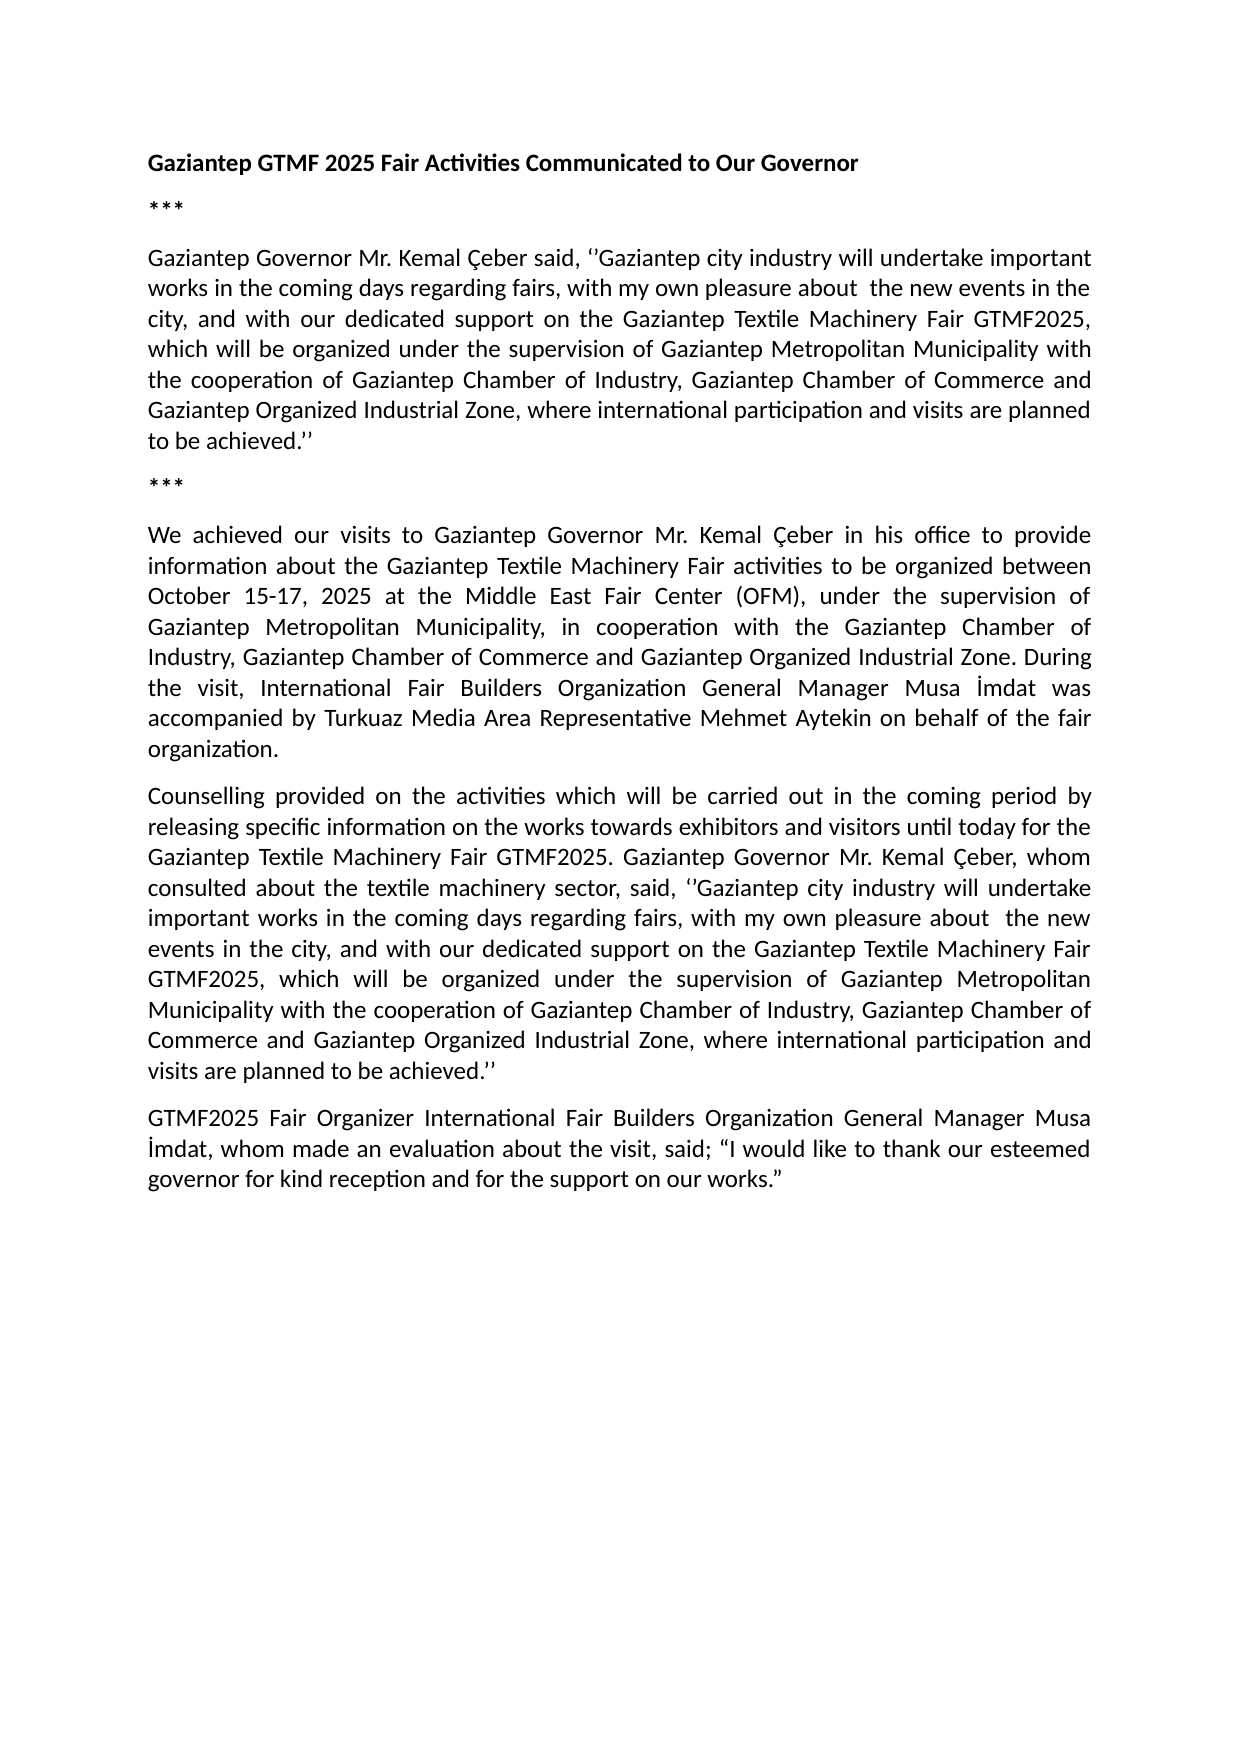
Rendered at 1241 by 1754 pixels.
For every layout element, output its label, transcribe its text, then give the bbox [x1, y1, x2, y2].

text GTMF2025 Fair Organizer International Fair Builders Organization General Manager Musa İmdat, whom made an evaluation about the visit, said; “I would like to thank our esteemed governor for kind reception and for the support on our works.” [148, 1102, 1093, 1194]
text *** [148, 472, 1093, 503]
text We achieved our visits to Gaziantep Governor Mr. Kemal Çeber in his office to provide information about the Gaziantep Textile Machinery Fair activities to be organized between October 15-17, 2025 at the Middle East Fair Center (OFM), under the supervision of Gaziantep Metropolitan Municipality, in cooperation with the Gaziantep Chamber of Industry, Gaziantep Chamber of Commerce and Gaziantep Organized Industrial Zone. During the visit, International Fair Builders Organization General Manager Musa İmdat was accompanied by Turkuaz Media Area Representative Mehmet Aytekin on behalf of the fair organization. [148, 519, 1093, 764]
text *** [148, 195, 1093, 225]
text Gaziantep GTMF 2025 Fair Activities Communicated to Our Governor [148, 148, 1093, 178]
text Counselling provided on the activities which will be carried out in the coming period by releasing specific information on the works towards exhibitors and visitors until today for the Gaziantep Textile Machinery Fair GTMF2025. Gaziantep Governor Mr. Kemal Çeber, whom consulted about the textile machinery sector, said, ‘’Gaziantep city industry will undertake important works in the coming days regarding fairs, with my own pleasure about the new events in the city, and with our dedicated support on the Gaziantep Textile Machinery Fair GTMF2025, which will be organized under the supervision of Gaziantep Metropolitan Municipality with the cooperation of Gaziantep Chamber of Industry, Gaziantep Chamber of Commerce and Gaziantep Organized Industrial Zone, where international participation and visits are planned to be achieved.’’ [148, 780, 1093, 1086]
text Gaziantep Governor Mr. Kemal Çeber said, ‘’Gaziantep city industry will undertake important works in the coming days regarding fairs, with my own pleasure about the new events in the city, and with our dedicated support on the Gaziantep Textile Machinery Fair GTMF2025, which will be organized under the supervision of Gaziantep Metropolitan Municipality with the cooperation of Gaziantep Chamber of Industry, Gaziantep Chamber of Commerce and Gaziantep Organized Industrial Zone, where international participation and visits are planned to be achieved.’’ [148, 242, 1093, 456]
